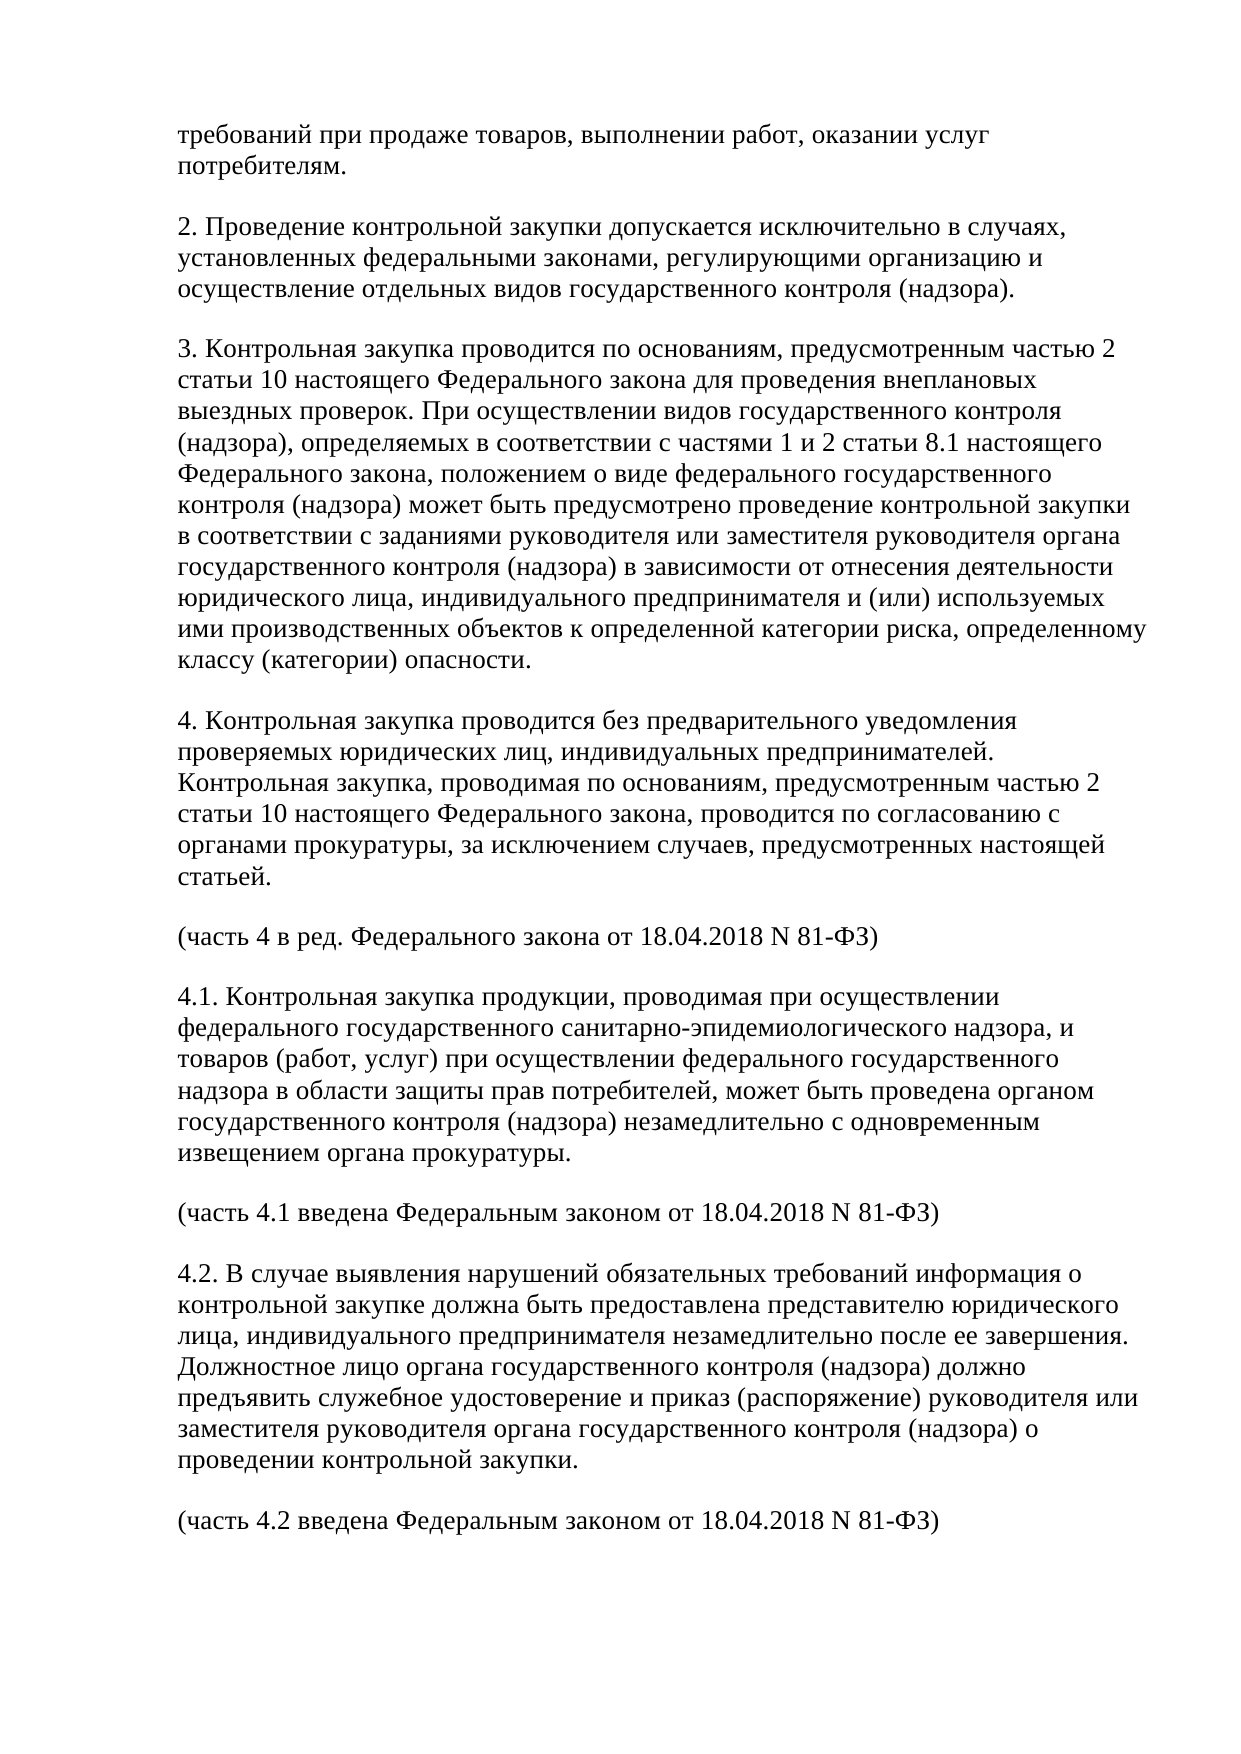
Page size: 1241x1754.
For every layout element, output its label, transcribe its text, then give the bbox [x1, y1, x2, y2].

text 4.2. В случае выявления нарушений обязательных требований информация о контрольной закупке должна быть предоставлена представителю юридического лица, индивидуального предпринимателя незамедлительно после ее завершения. Должностное лицо органа государственного контроля (надзора) должно предъявить служебное удостоверение и приказ (распоряжение) руководителя или заместителя руководителя органа государственного контроля (надзора) о проведении контрольной закупки. [177, 1257, 1152, 1475]
text 4.1. Контрольная закупка продукции, проводимая при осуществлении федерального государственного санитарно-эпидемиологического надзора, и товаров (работ, услуг) при осуществлении федерального государственного надзора в области защиты прав потребителей, может быть проведена органом государственного контроля (надзора) незамедлительно с одновременным извещением органа прокуратуры. [177, 980, 1152, 1167]
text 2. Проведение контрольной закупки допускается исключительно в случаях, установленных федеральными законами, регулирующими организацию и осуществление отдельных видов государственного контроля (надзора). [177, 209, 1152, 303]
text 3. Контрольная закупка проводится по основаниям, предусмотренным частью 2 статьи 10 настоящего Федерального закона для проведения внеплановых выездных проверок. При осуществлении видов государственного контроля (надзора), определяемых в соответствии с частями 1 и 2 статьи 8.1 настоящего Федерального закона, положением о виде федерального государственного контроля (надзора) может быть предусмотрено проведение контрольной закупки в соответствии с заданиями руководителя или заместителя руководителя органа государственного контроля (надзора) в зависимости от отнесения деятельности юридического лица, индивидуального предпринимателя и (или) используемых ими производственных объектов к определенной категории риска, определенному классу (категории) опасности. [177, 332, 1152, 675]
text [177, 118, 1152, 180]
text (часть 4 в ред. Федерального закона от 18.04.2018 N 81-ФЗ) [177, 920, 1152, 951]
text (часть 4.1 введена Федеральным законом от 18.04.2018 N 81-ФЗ) [177, 1196, 1152, 1227]
text (часть 4.2 введена Федеральным законом от 18.04.2018 N 81-ФЗ) [177, 1504, 1152, 1535]
text 4. Контрольная закупка проводится без предварительного уведомления проверяемых юридических лиц, индивидуальных предпринимателей. Контрольная закупка, проводимая по основаниям, предусмотренным частью 2 статьи 10 настоящего Федерального закона, проводится по согласованию с органами прокуратуры, за исключением случаев, предусмотренных настоящей статьей. [177, 704, 1152, 891]
